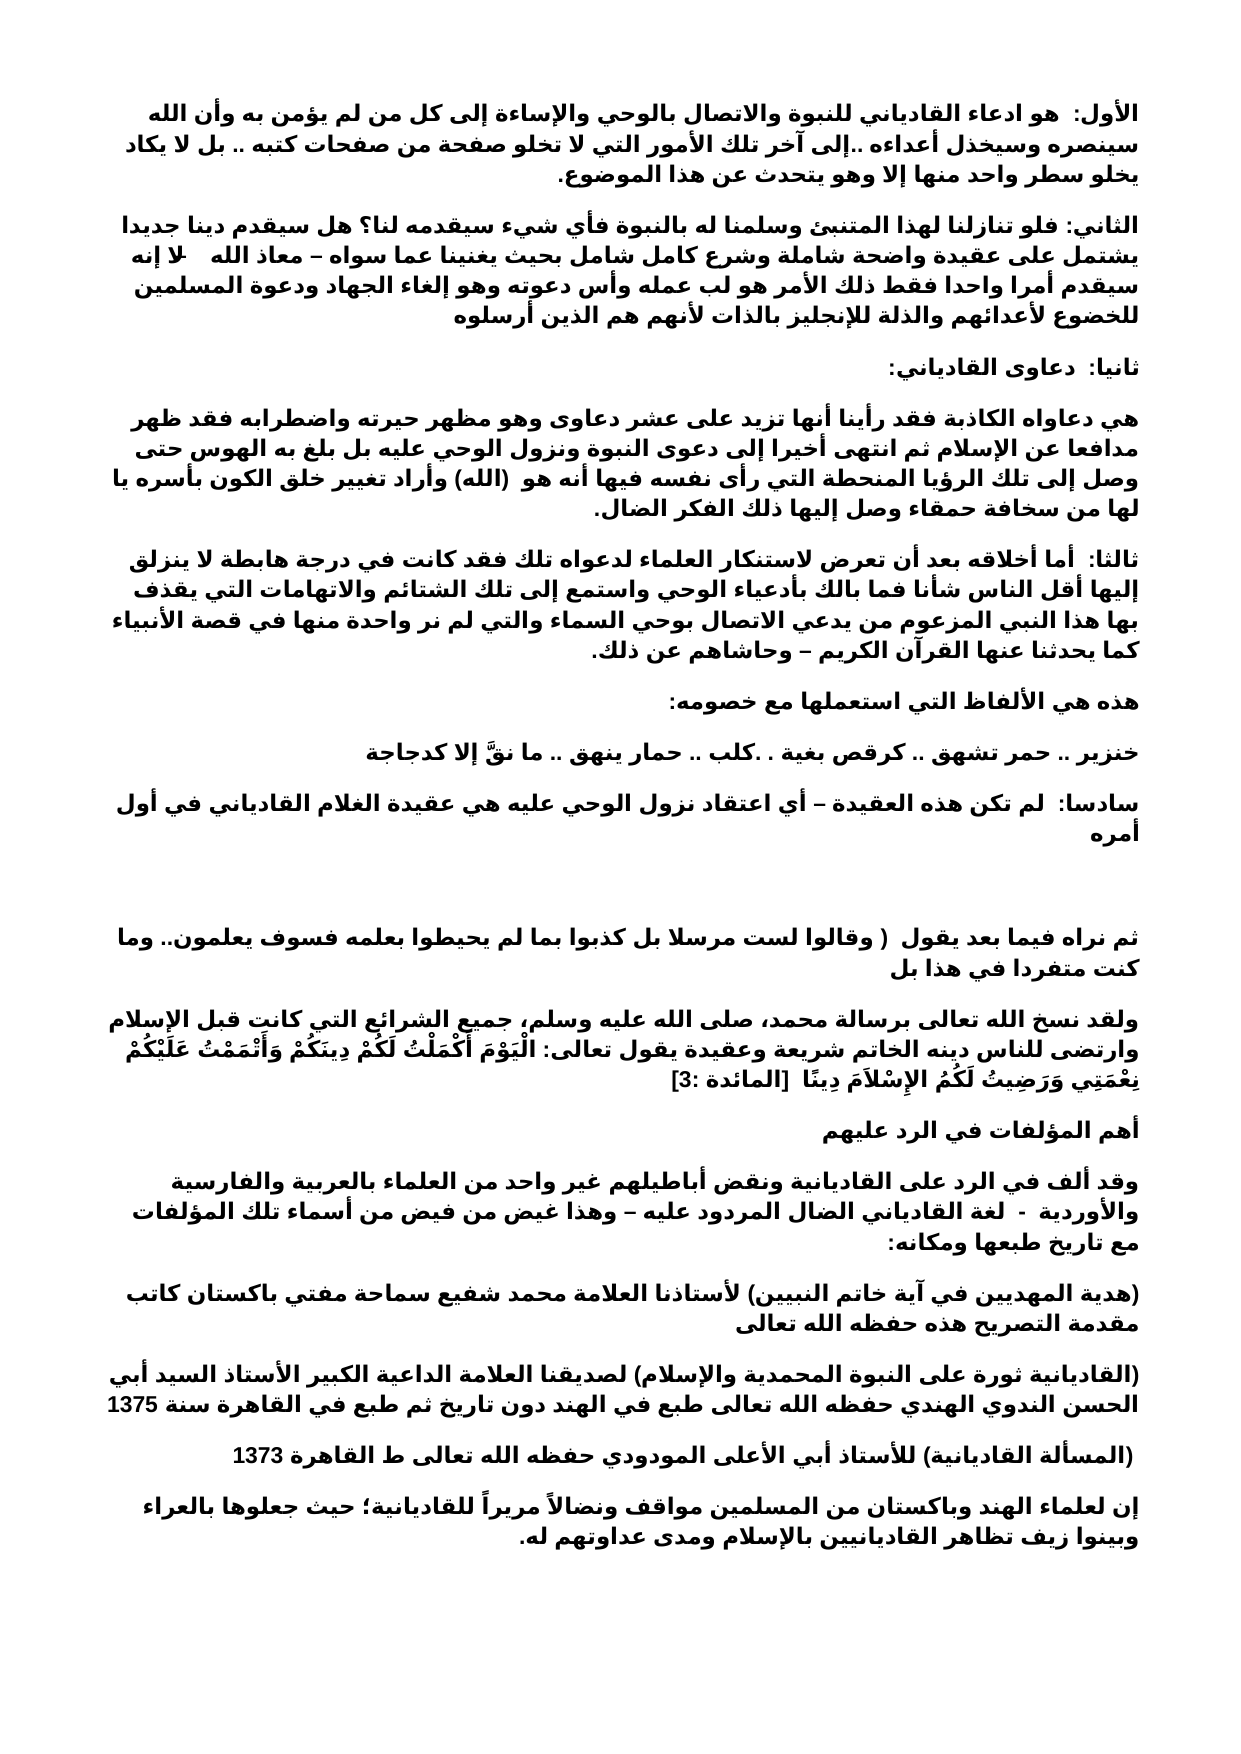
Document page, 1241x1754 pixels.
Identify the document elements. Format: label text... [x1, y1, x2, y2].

text (هدية المهديين في آية خاتم النبيين) لأستاذنا العلامة محمد شفيع سماحة مفتي باكستان كاتب مقدمة التصريح هذه حفظه الله تعالى [106, 1279, 1140, 1336]
text أهم المؤلفات في الرد عليهم [106, 1117, 1140, 1143]
text وقد ألف في الرد على القاديانية ونقض أباطيلهم غير واحد من العلماء بالعربية والفارسية والأوردية - لغة القادياني الضال المردود عليه – وهذا غيض من فيض من أسماء تلك المؤلفات مع تاريخ طبعها ومكانه: [106, 1168, 1140, 1255]
text سادسا: لم تكن هذه العقيدة – أي اعتقاد نزول الوحي عليه هي عقيدة الغلام القادياني في أول أمره [106, 790, 1140, 847]
text الثاني: فلو تنازلنا لهذا المتنبئ وسلمنا له بالنبوة فأي شيء سيقدمه لنا؟ هل سيقدم دينا جديدا يشتمل على عقيدة واضحة شاملة وشرع كامل شامل بحيث يغنينا عما سواه – معاذ الله – لا إنه سيقدم أمرا واحدا فقط ذلك الأمر هو لب عمله وأس دعوته وهو إلغاء الجهاد ودعوة المسلمين للخضوع لأعدائهم والذلة للإنجليز بالذات لأنهم هم الذين أرسلوه [106, 212, 1140, 329]
text (القاديانية ثورة على النبوة المحمدية والإسلام) لصديقنا العلامة الداعية الكبير الأستاذ السيد أبي الحسن الندوي الهندي حفظه الله تعالى طبع في الهند دون تاريخ ثم طبع في القاهرة سنة 1375 [106, 1361, 1140, 1417]
text إن لعلماء الهند وباكستان من المسلمين مواقف ونضالاً مريراً للقاديانية؛ حيث جعلوها بالعراء وبينوا زيف تظاهر القاديانيين بالإسلام ومدى عداوتهم له. [106, 1493, 1140, 1549]
text الأول: هو ادعاء القادياني للنبوة والاتصال بالوحي والإساءة إلى كل من لم يؤمن به وأن الله سينصره وسيخذل أعداءه ..إلى آخر تلك الأمور التي لا تخلو صفحة من صفحات كتبه .. بل لا يكاد يخلو سطر واحد منها إلا وهو يتحدث عن هذا الموضوع. [106, 100, 1140, 187]
text ثالثا: أما أخلاقه بعد أن تعرض لاستنكار العلماء لدعواه تلك فقد كانت في درجة هابطة لا ينزلق إليها أقل الناس شأنا فما بالك بأدعياء الوحي واستمع إلى تلك الشتائم والاتهامات التي يقذف بها هذا النبي المزعوم من يدعي الاتصال بوحي السماء والتي لم نر واحدة منها في قصة الأنبياء كما يحدثنا عنها القرآن الكريم – وحاشاهم عن ذلك. [106, 546, 1140, 663]
text ثانيا: دعاوى القادياني: [106, 353, 1140, 380]
text ثم نراه فيما بعد يقول ( وقالوا لست مرسلا بل كذبوا بما لم يحيطوا بعلمه فسوف يعلمون.. وما كنت متفردا في هذا بل [106, 924, 1140, 981]
text ولقد نسخ الله تعالى برسالة محمد، صلى الله عليه وسلم، جميع الشرائع التي كانت قبل الإسلام وارتضى للناس دينه الخاتم شريعة وعقيدة يقول تعالى: الْيَوْمَ أَكْمَلْتُ لَكُمْ دِينَكُمْ وَأَتْمَمْتُ عَلَيْكُمْ نِعْمَتِي وَرَضِيتُ لَكُمُ الإِسْلاَمَ دِينًا [المائدة :3] [106, 1006, 1140, 1092]
text هي دعاواه الكاذبة فقد رأينا أنها تزيد على عشر دعاوى وهو مظهر حيرته واضطرابه فقد ظهر مدافعا عن الإسلام ثم انتهى أخيرا إلى دعوى النبوة ونزول الوحي عليه بل بلغ به الهوس حتى وصل إلى تلك الرؤيا المنحطة التي رأى نفسه فيها أنه هو (الله) وأراد تغيير خلق الكون بأسره يا لها من سخافة حمقاء وصل إليها ذلك الفكر الضال. [106, 404, 1140, 522]
text (المسألة القاديانية) للأستاذ أبي الأعلى المودودي حفظه الله تعالى ط القاهرة 1373 [106, 1442, 1140, 1468]
text خنزير .. حمر تشهق .. كرقص بغية . .كلب .. حمار ينهق .. ما نقَّ إلا كدجاجة [106, 739, 1140, 765]
text هذه هي الألفاظ التي استعملها مع خصومه: [106, 688, 1140, 714]
